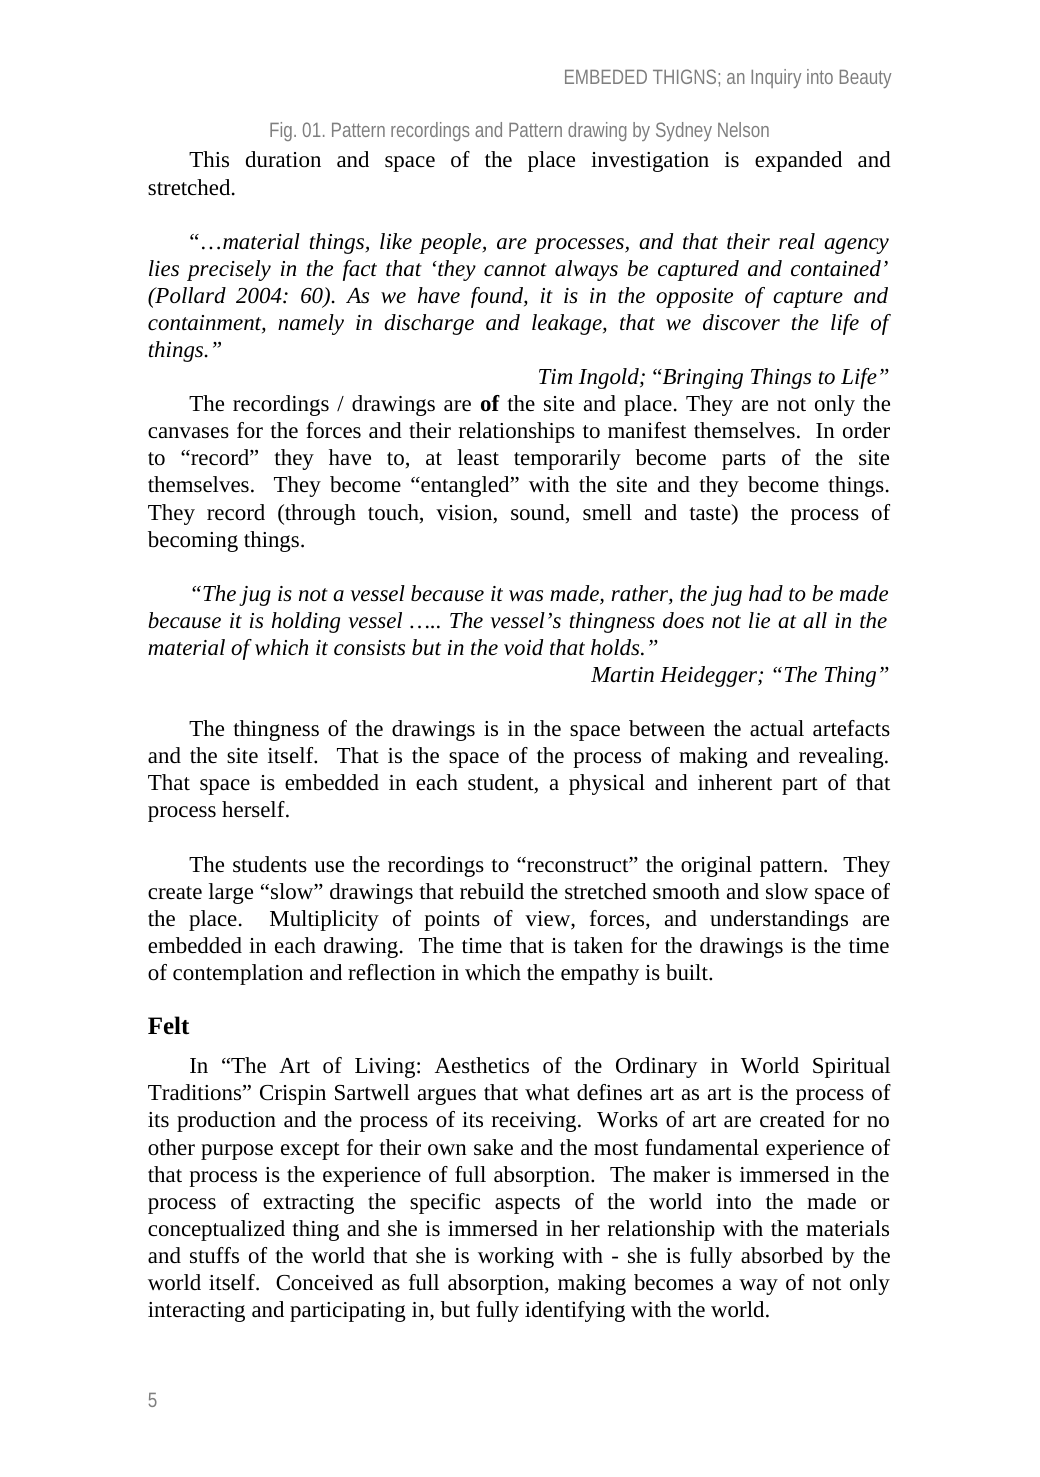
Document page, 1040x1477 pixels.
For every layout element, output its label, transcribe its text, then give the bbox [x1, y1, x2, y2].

text Felt [148, 1011, 892, 1039]
text The thingness of the drawings is in the space between the actual artefacts and the site itself. That is the space of the process of making and revealing. That space is embedded in each student, a physical and inherent part of that process herself. [148, 715, 892, 823]
text This duration and space of the place investigation is expanded and stretched. [148, 146, 892, 200]
text The students use the recordings to “reconstruct” the original pattern. They create large “slow” drawings that rebuild the stretched smooth and slow space of the place. Multiplicity of points of view, forces, and understandings are embedded in each drawing. The time that is taken for the drawings is the time of contemplation and reflection in which the empathy is built. [148, 850, 892, 986]
text Fig. 01. Pattern recordings and Pattern drawing by Sydney Nelson [148, 118, 892, 142]
text The recordings / drawings are of the site and place. They are not only the canvases for the forces and their relationships to manifest themselves. In order to “record” they have to, at least temporarily become parts of the site themselves. They become “entangled” with the site and they become things. They record (through touch, vision, sound, smell and taste) the process of becoming things. [148, 390, 892, 552]
text In “The Art of Living: Aesthetics of the Ordinary in World Spiritual Traditions” Crispin Sartwell argues that what defines art as art is the process of its production and the process of its receiving. Works of art are created for no other purpose except for their own sake and the most fundamental experience of that process is the experience of full absorption. The maker is immersed in the process of extracting the specific aspects of the world into the made or conceptualized thing and she is immersed in her relationship with the materials and stuffs of the world that she is working with - she is fully absorbed by the world itself. Conceived as full absorption, making becomes a way of not only interacting and participating in, but fully identifying with the world. [148, 1052, 892, 1323]
text “…material things, like people, are processes, and that their real agency lies precisely in the fact that ‘they cannot always be captured and contained’ (Pollard 2004: 60). As we have found, it is in the opposite of capture and containment, namely in discharge and leakage, that we discover the life of things.” [148, 227, 892, 363]
text Martin Heidegger; “The Thing” [148, 661, 892, 688]
text “The jug is not a vessel because it was made, rather, the jug had to be made because it is holding vessel ….. The vessel’s thingness does not lie at all in the material of which it consists but in the void that holds.” [148, 579, 892, 661]
text Tim Ingold; “Bringing Things to Life” [148, 363, 892, 390]
